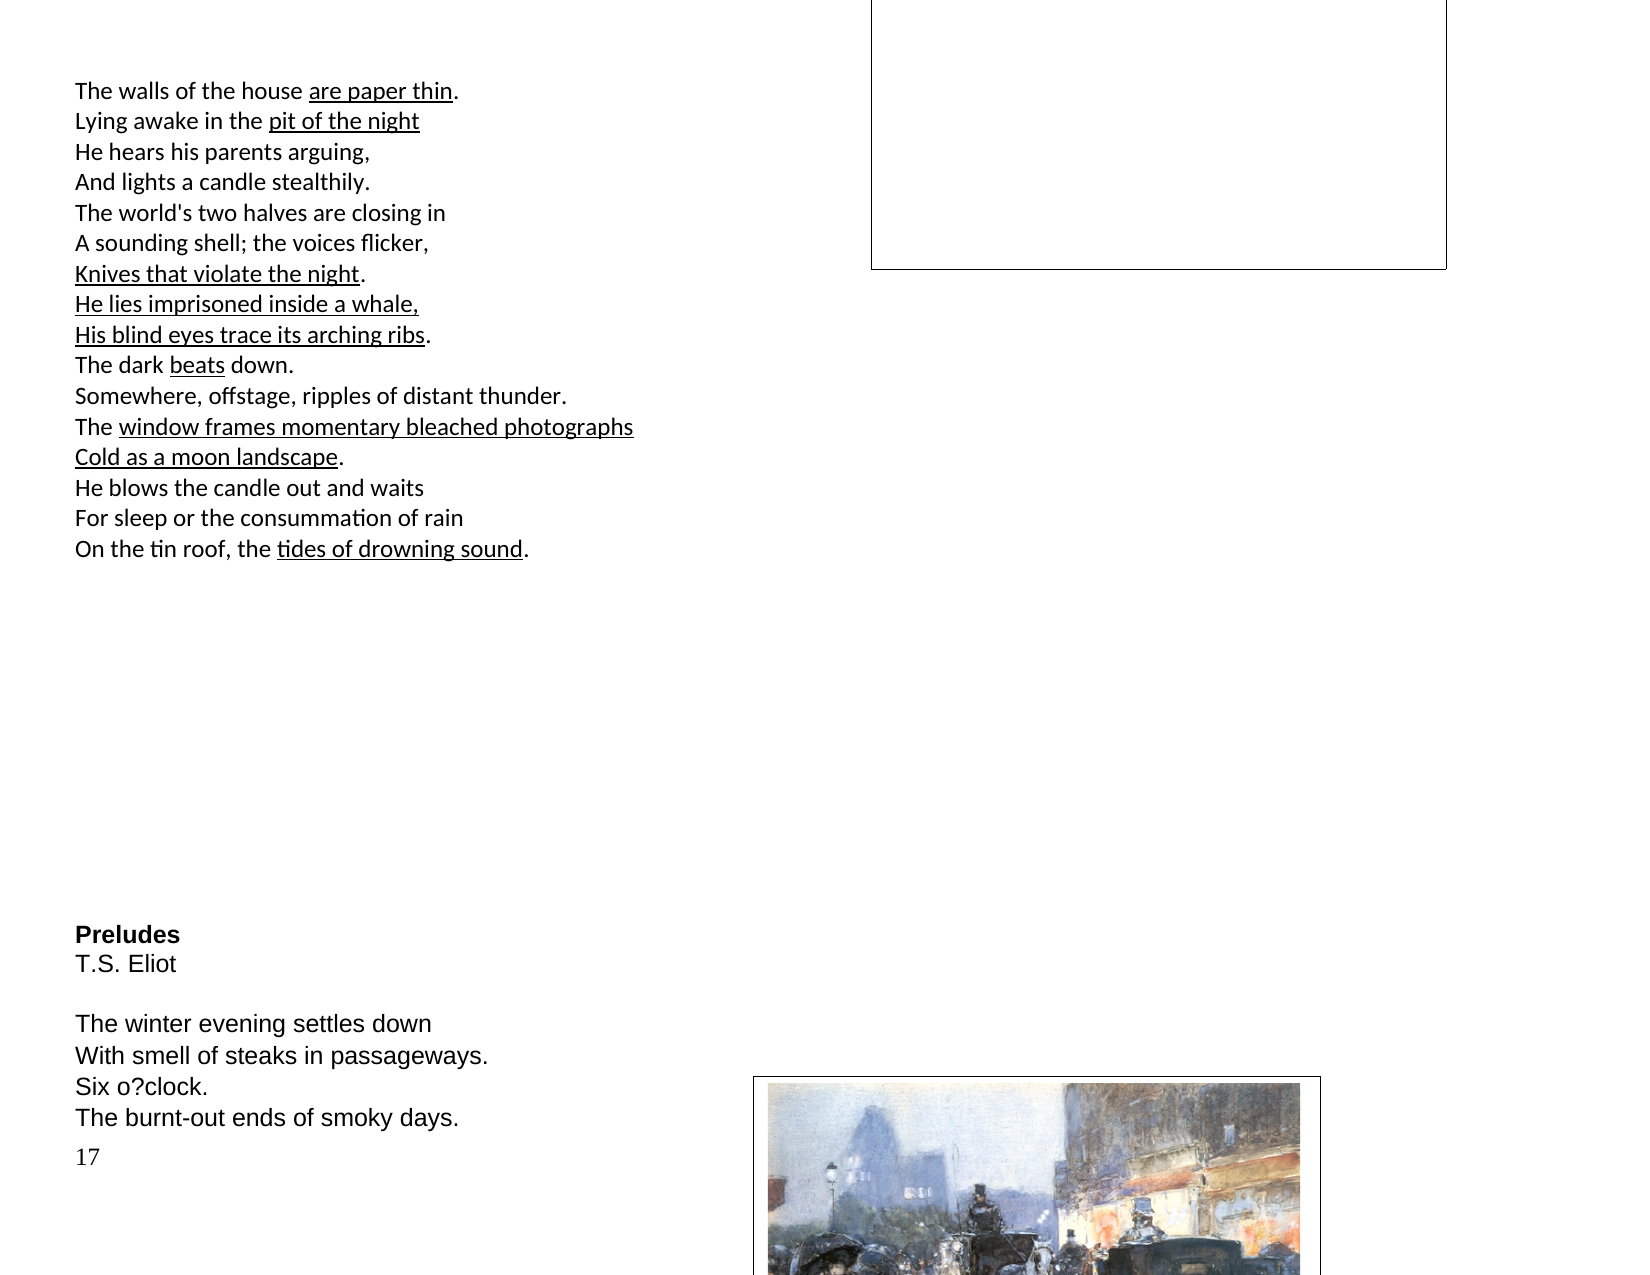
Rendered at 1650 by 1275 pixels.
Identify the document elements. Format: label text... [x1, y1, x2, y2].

picture [767, 1083, 1300, 1275]
text T.S. Eliot [75, 949, 1575, 978]
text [75, 1007, 1575, 1132]
text The walls of the house are paper thin. Lying awake in the pit of the night He hears his parents arguing, And lights a candle stealthily. The world's two halves are closing in A sounding shell; the voices flicker, Knives that violate the night. He lies imprisoned inside a whale, His blind eyes trace its arching ribs. The dark beats down. Somewhere, offstage, ripples of distant thunder. The window frames momentary bleached photographs Cold as a moon landscape. He blows the candle out and waits For sleep or the consummation of rain On the tin roof, the tides of drowning sound. [75, 75, 1575, 563]
text Preludes [75, 920, 1575, 949]
